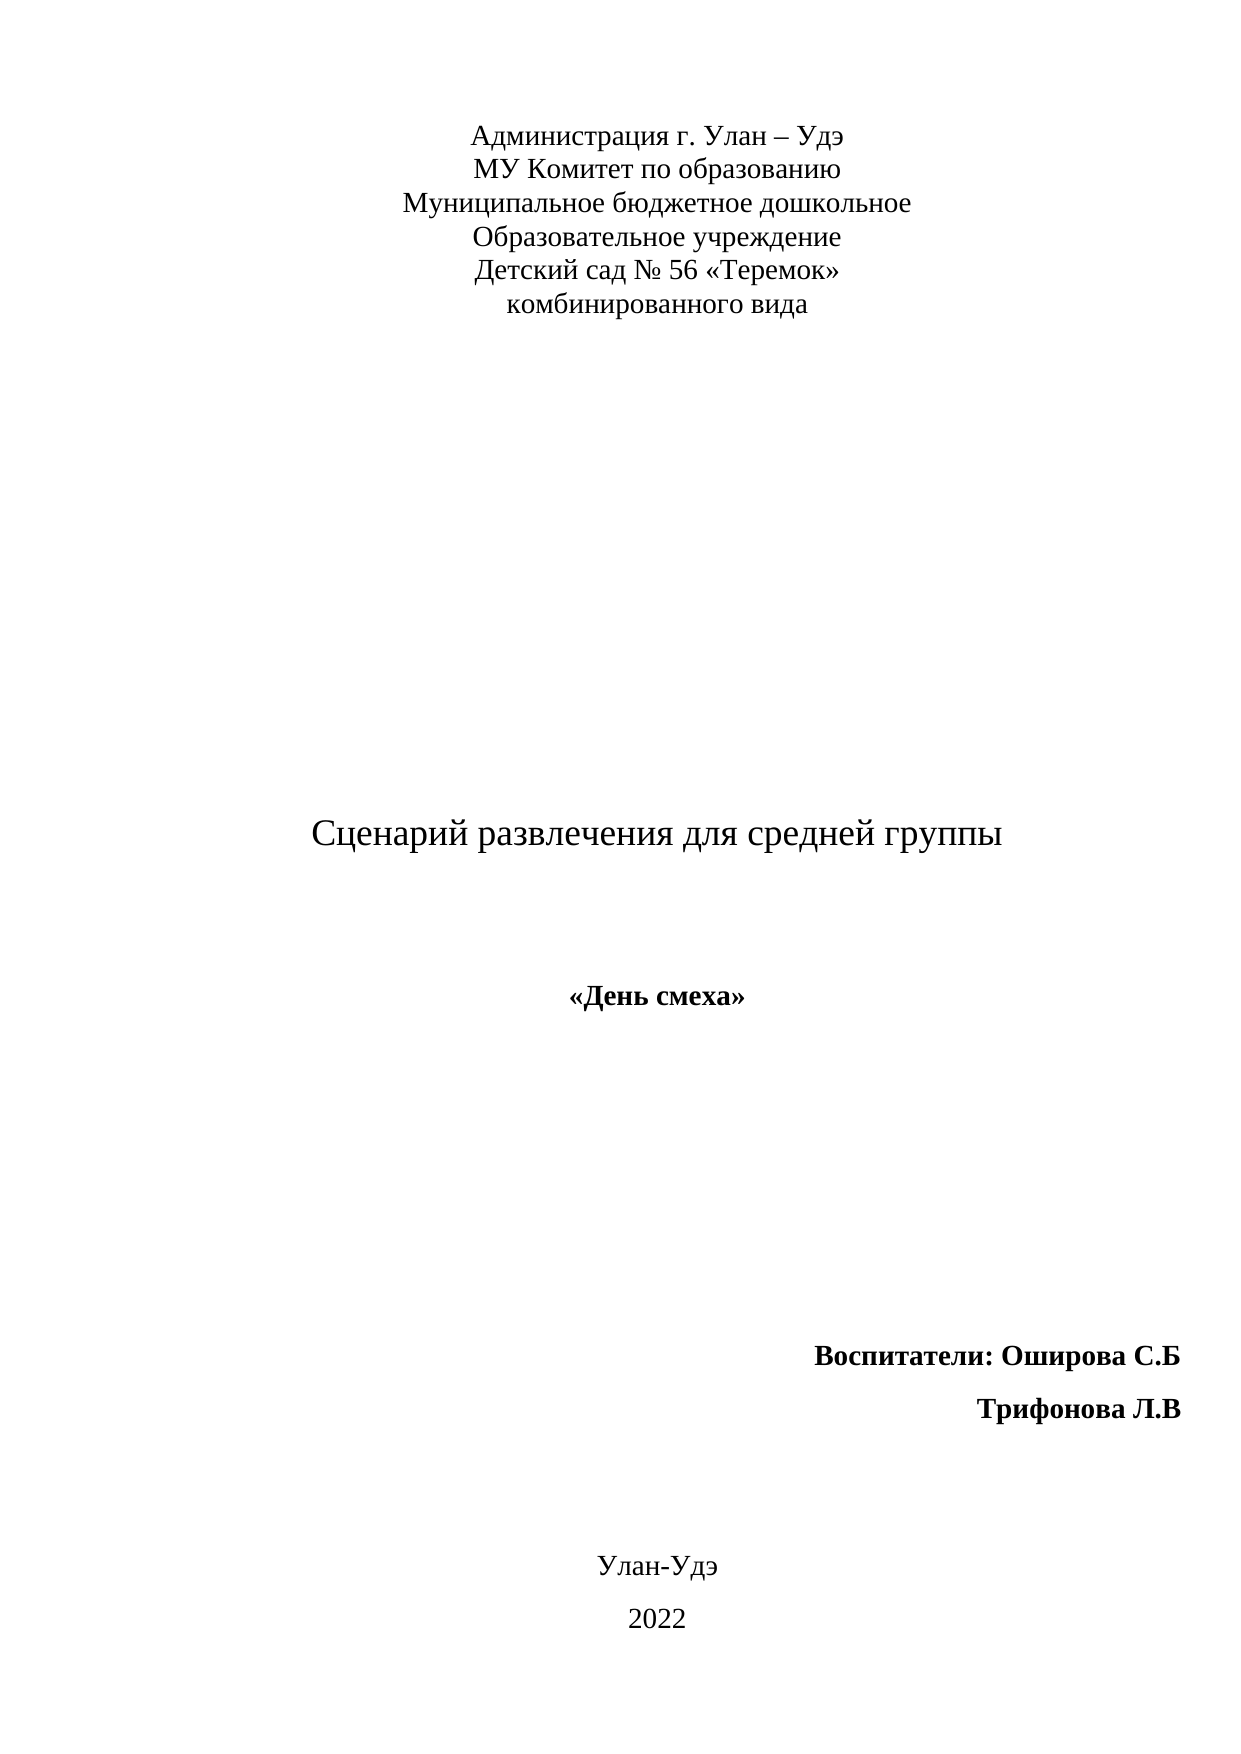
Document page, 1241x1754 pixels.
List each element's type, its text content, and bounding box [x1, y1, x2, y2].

text Трифонова Л.В [133, 1391, 1181, 1424]
text комбинированного вида [133, 286, 1181, 319]
text 2022 [133, 1601, 1181, 1634]
text Муниципальное бюджетное дошкольное [133, 185, 1181, 219]
text Воспитатели: Оширова С.Б [133, 1338, 1181, 1372]
text Образовательное учреждение [133, 219, 1181, 252]
text Администрация г. Улан – Удэ [133, 118, 1181, 152]
text Детский сад № 56 «Теремок» [133, 252, 1181, 286]
text Улан-Удэ [133, 1548, 1181, 1582]
text Сценарий развлечения для средней группы [133, 811, 1181, 854]
text «День смеха» [133, 978, 1181, 1011]
text МУ Комитет по образованию [133, 152, 1181, 185]
